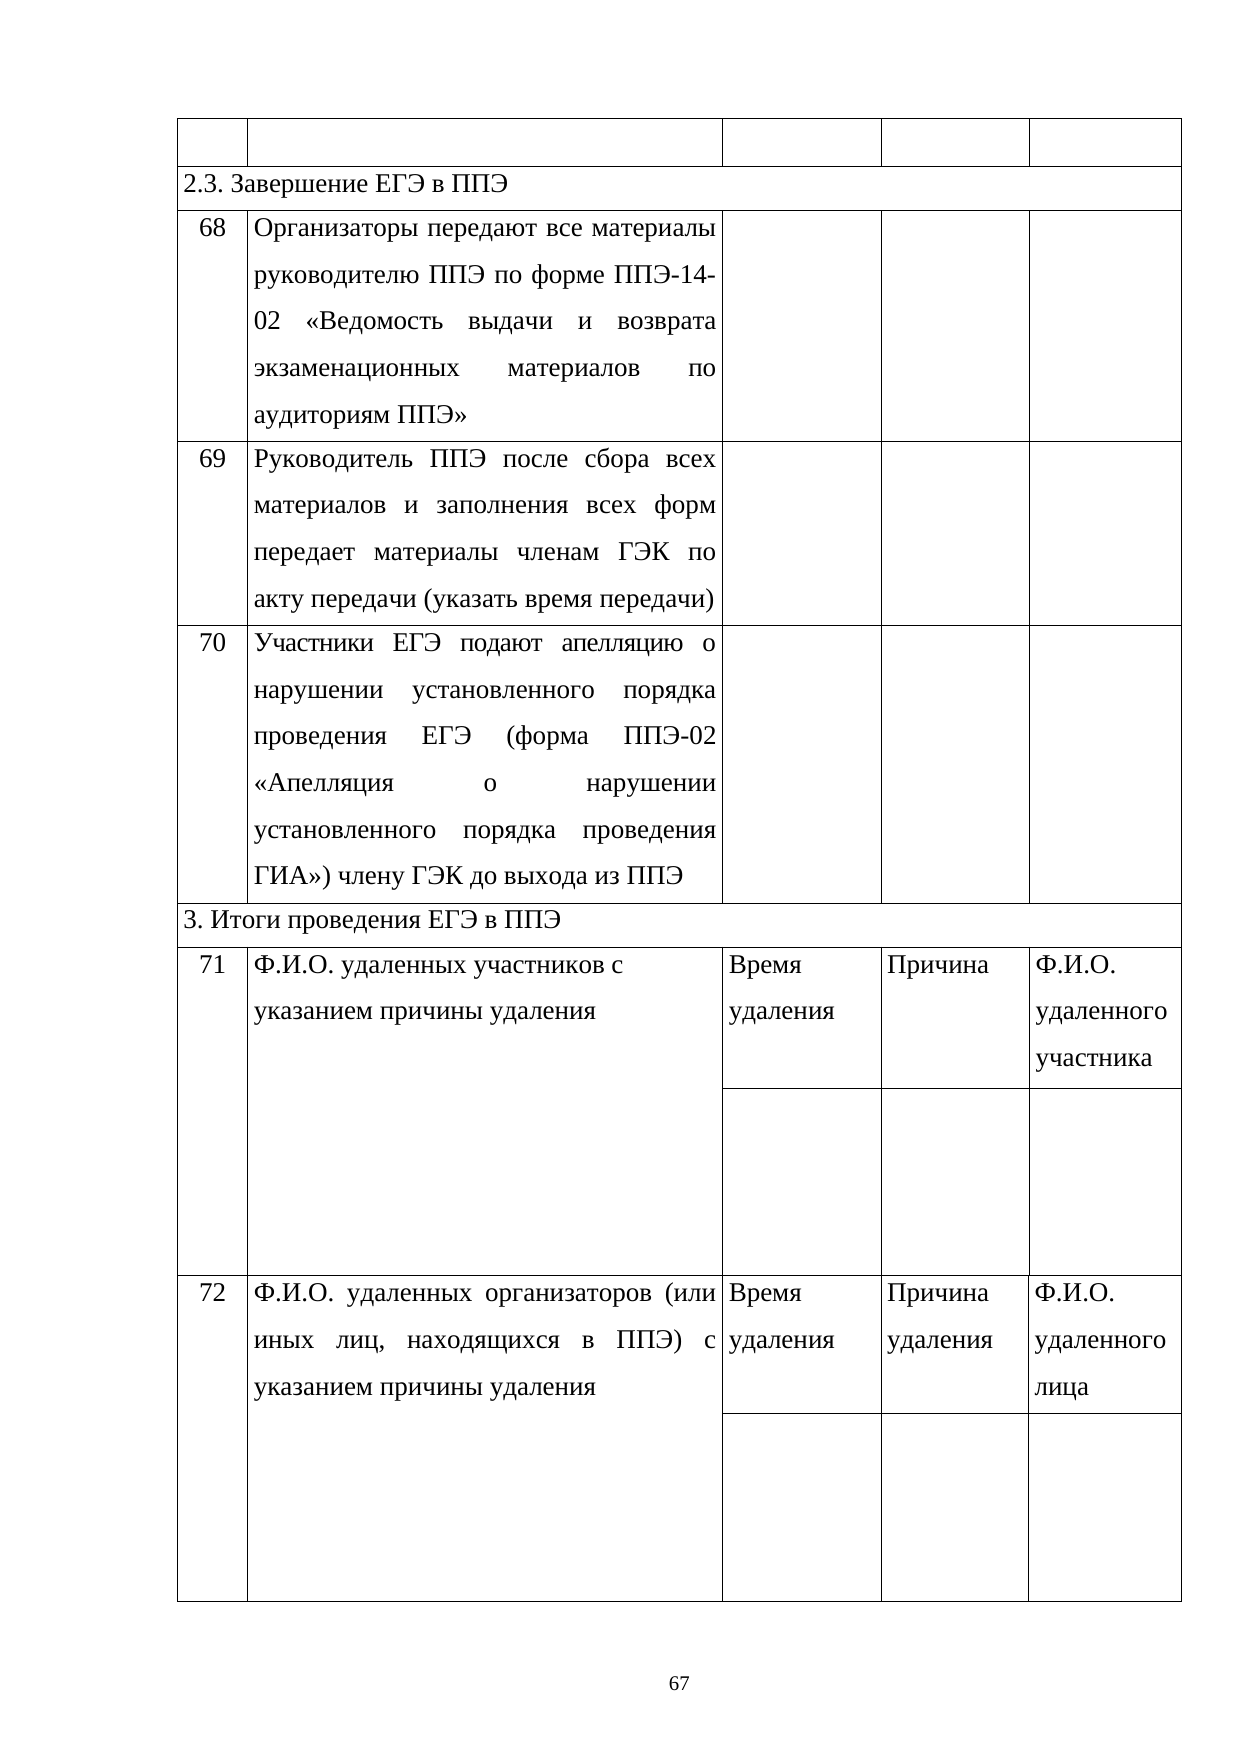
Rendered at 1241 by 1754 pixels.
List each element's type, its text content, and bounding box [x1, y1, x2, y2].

table_cell [882, 1414, 1028, 1601]
table_cell [1030, 442, 1181, 625]
table_cell Руководитель ППЭ после сбора всех материалов и заполнения всех форм передает материалы членам ГЭК по акту передачи (указать время передачи) [248, 442, 722, 625]
table_cell [882, 442, 1029, 625]
table_cell [723, 1089, 881, 1275]
table_cell 67 [178, 119, 247, 166]
table_cell [723, 211, 881, 441]
table_cell [882, 1089, 1029, 1275]
table_cell Ф.И.О. удаленного лица [1029, 1276, 1181, 1413]
table_cell Время удаления [723, 948, 881, 1088]
table_cell Ф.И.О. удаленных участников с указанием причины удаления [248, 948, 722, 1275]
table_cell [723, 626, 881, 902]
table_cell [1030, 211, 1181, 441]
table_cell 3. Итоги проведения ЕГЭ в ППЭ [178, 904, 1181, 947]
table_cell 2.3. Завершение ЕГЭ в ППЭ [178, 167, 1181, 210]
table_cell 72 [178, 1276, 247, 1601]
table_cell 68 [178, 211, 247, 441]
table_cell 71 [178, 948, 247, 1275]
table_cell Причина удаления [882, 1276, 1028, 1413]
table_cell [882, 626, 1029, 902]
table_cell Ф.И.О. удаленных организаторов (или иных лиц, находящихся в ППЭ) с указанием причины удаления [248, 1276, 722, 1601]
table_cell [882, 119, 1029, 166]
table_cell [882, 211, 1029, 441]
table_cell Время удаления [723, 1276, 881, 1413]
table_cell [723, 119, 881, 166]
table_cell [248, 119, 722, 166]
table_cell [1030, 119, 1181, 166]
table_cell 70 [178, 626, 247, 902]
table_cell [723, 1414, 881, 1601]
table_cell Участники ЕГЭ подают апелляцию о нарушении установленного порядка проведения ЕГЭ (форма ППЭ-02 «Апелляция о нарушении установленного порядка проведения ГИА») члену ГЭК до выхода из ППЭ [248, 626, 722, 902]
table_cell [1030, 626, 1181, 902]
table_cell Ф.И.О. удаленного участника [1030, 948, 1181, 1088]
table_cell [1030, 1089, 1181, 1275]
table_cell [1029, 1414, 1181, 1601]
table_cell Причина [882, 948, 1029, 1088]
table_cell [723, 442, 881, 625]
table_cell 69 [178, 442, 247, 625]
table_cell Организаторы передают все материалы руководителю ППЭ по форме ППЭ-14-02 «Ведомость выдачи и возврата экзаменационных материалов по аудиториям ППЭ» [248, 211, 722, 441]
